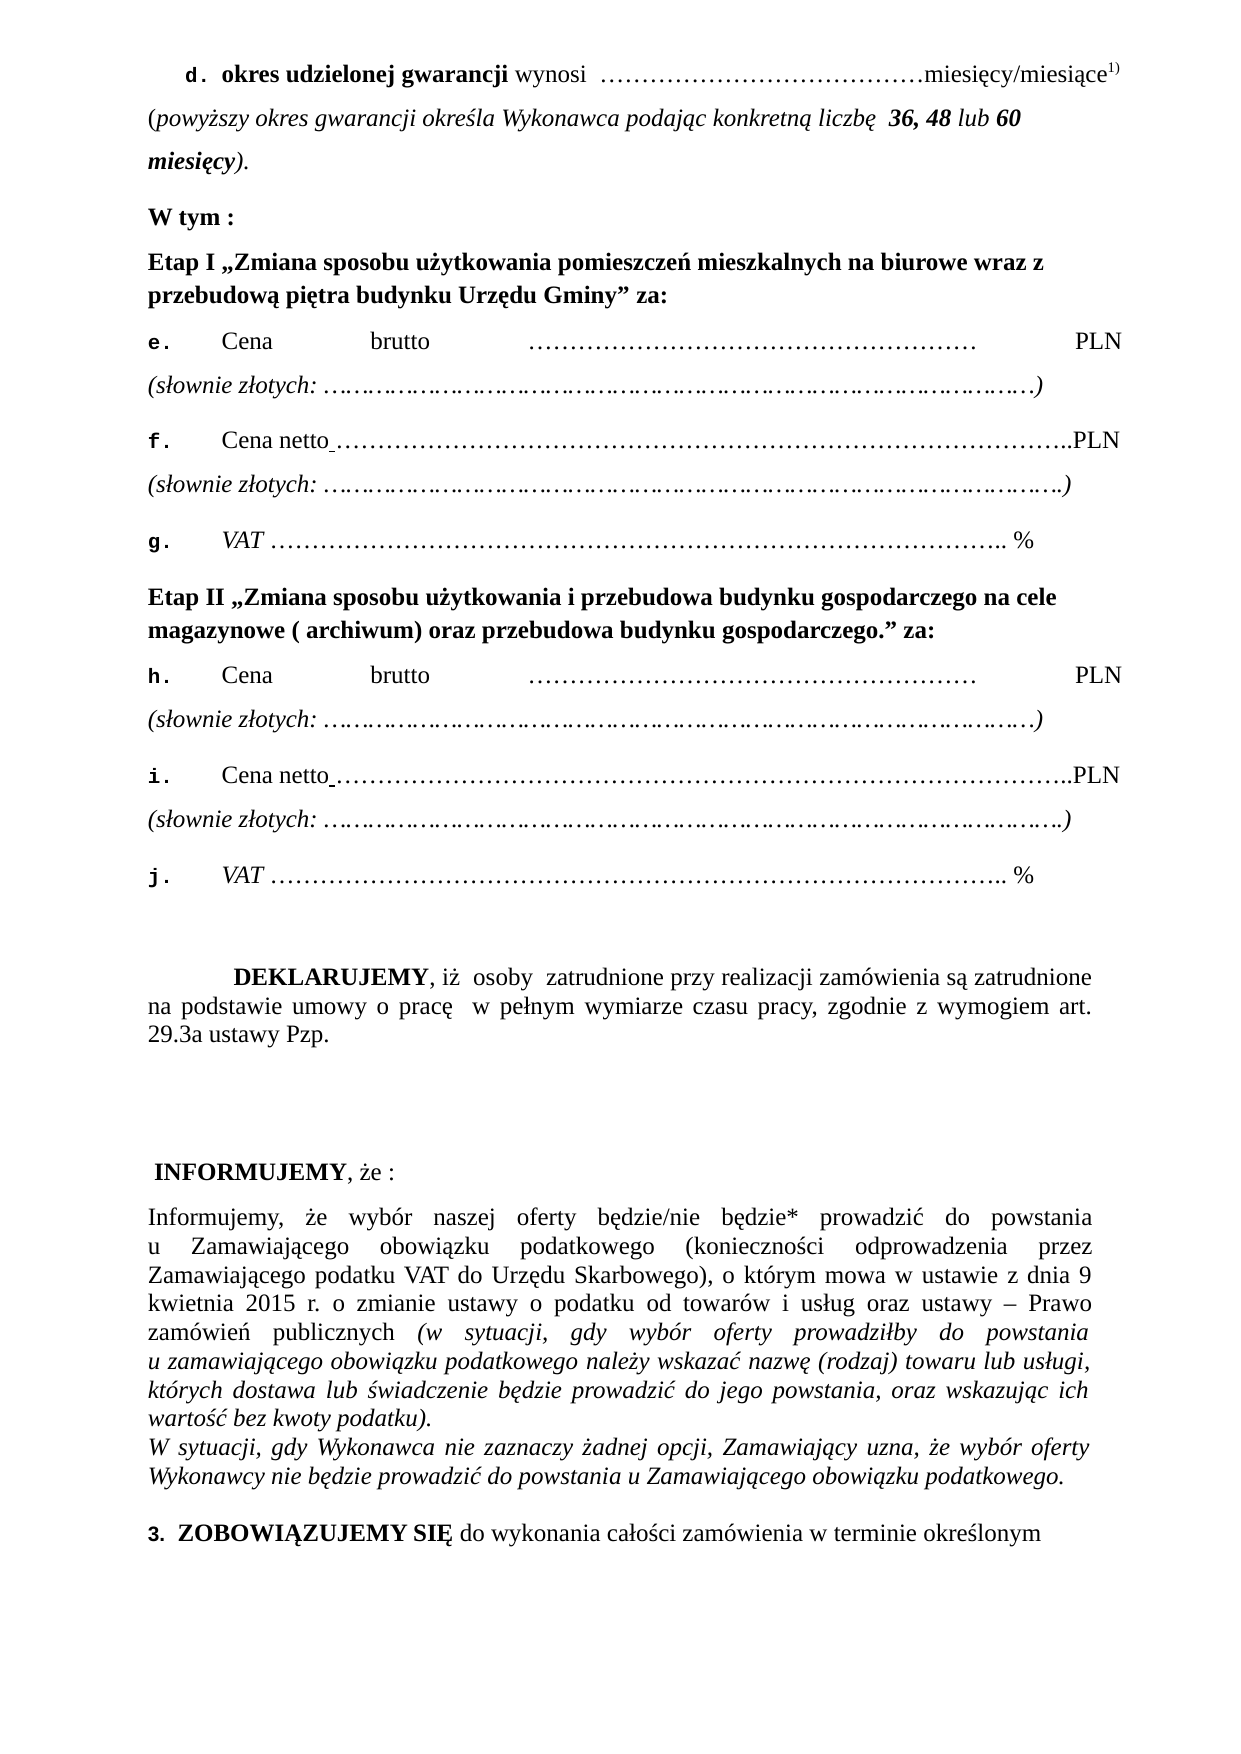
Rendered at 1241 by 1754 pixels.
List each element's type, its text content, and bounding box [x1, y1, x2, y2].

list ZOBOWIĄZUJEMY SIĘ do wykonania całości zamówienia w terminie określonym [148, 1518, 1093, 1547]
list VAT …………………………………………………………………………….. % [148, 860, 1122, 889]
list VAT …………………………………………………………………………….. % [148, 525, 1122, 555]
list okres udzielonej gwarancji wynosi …………………………………miesięcy/miesiące1) (powyższy okres gwarancji określa Wykonawca podając konkretną liczbę 36, 48 lub 60 miesięcy). [148, 59, 1122, 175]
list Cena brutto ……………………………………………… PLN (słownie złotych: ……………………………………………………………………………………) [148, 661, 1122, 733]
list Cena netto ……………………………………………………………………………..PLN (słownie złotych: ……………………………………………………………………………………….) [148, 426, 1122, 498]
list Cena netto ……………………………………………………………………………..PLN (słownie złotych: ……………………………………………………………………………………….) [148, 760, 1122, 833]
text Informujemy, że wybór naszej oferty będzie/nie będzie* prowadzić do powstania u Zamawiającego obowiązku podatkowego (konieczności odprowadzenia przez Zamawiającego podatku VAT do Urzędu Skarbowego), o którym mowa w ustawie z dnia 9 kwietnia 2015 r. o zmianie ustawy o podatku od towarów i usług oraz ustawy – Prawo zamówień publicznych (w sytuacji, gdy wybór oferty prowadziłby do powstania u zamawiającego obowiązku podatkowego należy wskazać nazwę (rodzaj) towaru lub usługi, których dostawa lub świadczenie będzie prowadzić do jego powstania, oraz wskazując ich wartość bez kwoty podatku). [148, 1202, 1093, 1432]
text W sytuacji, gdy Wykonawca nie zaznaczy żadnej opcji, Zamawiający uzna, że wybór oferty Wykonawcy nie będzie prowadzić do powstania u Zamawiającego obowiązku podatkowego. [148, 1432, 1093, 1490]
text Etap I „Zmiana sposobu użytkowania pomieszczeń mieszkalnych na biurowe wraz z przebudową piętra budynku Urzędu Gminy” za: [148, 247, 1122, 309]
text Etap II „Zmiana sposobu użytkowania i przebudowa budynku gospodarczego na cele magazynowe ( archiwum) oraz przebudowa budynku gospodarczego.” za: [148, 582, 1122, 644]
list Cena brutto ……………………………………………… PLN (słownie złotych: ……………………………………………………………………………………) [148, 326, 1122, 399]
text INFORMUJEMY, że : [148, 1157, 1122, 1185]
text W tym : [148, 202, 1122, 231]
text DEKLARUJEMY, iż osoby zatrudnione przy realizacji zamówienia są zatrudnione na podstawie umowy o pracę w pełnym wymiarze czasu pracy, zgodnie z wymogiem art. 29.3a ustawy Pzp. [148, 962, 1093, 1048]
